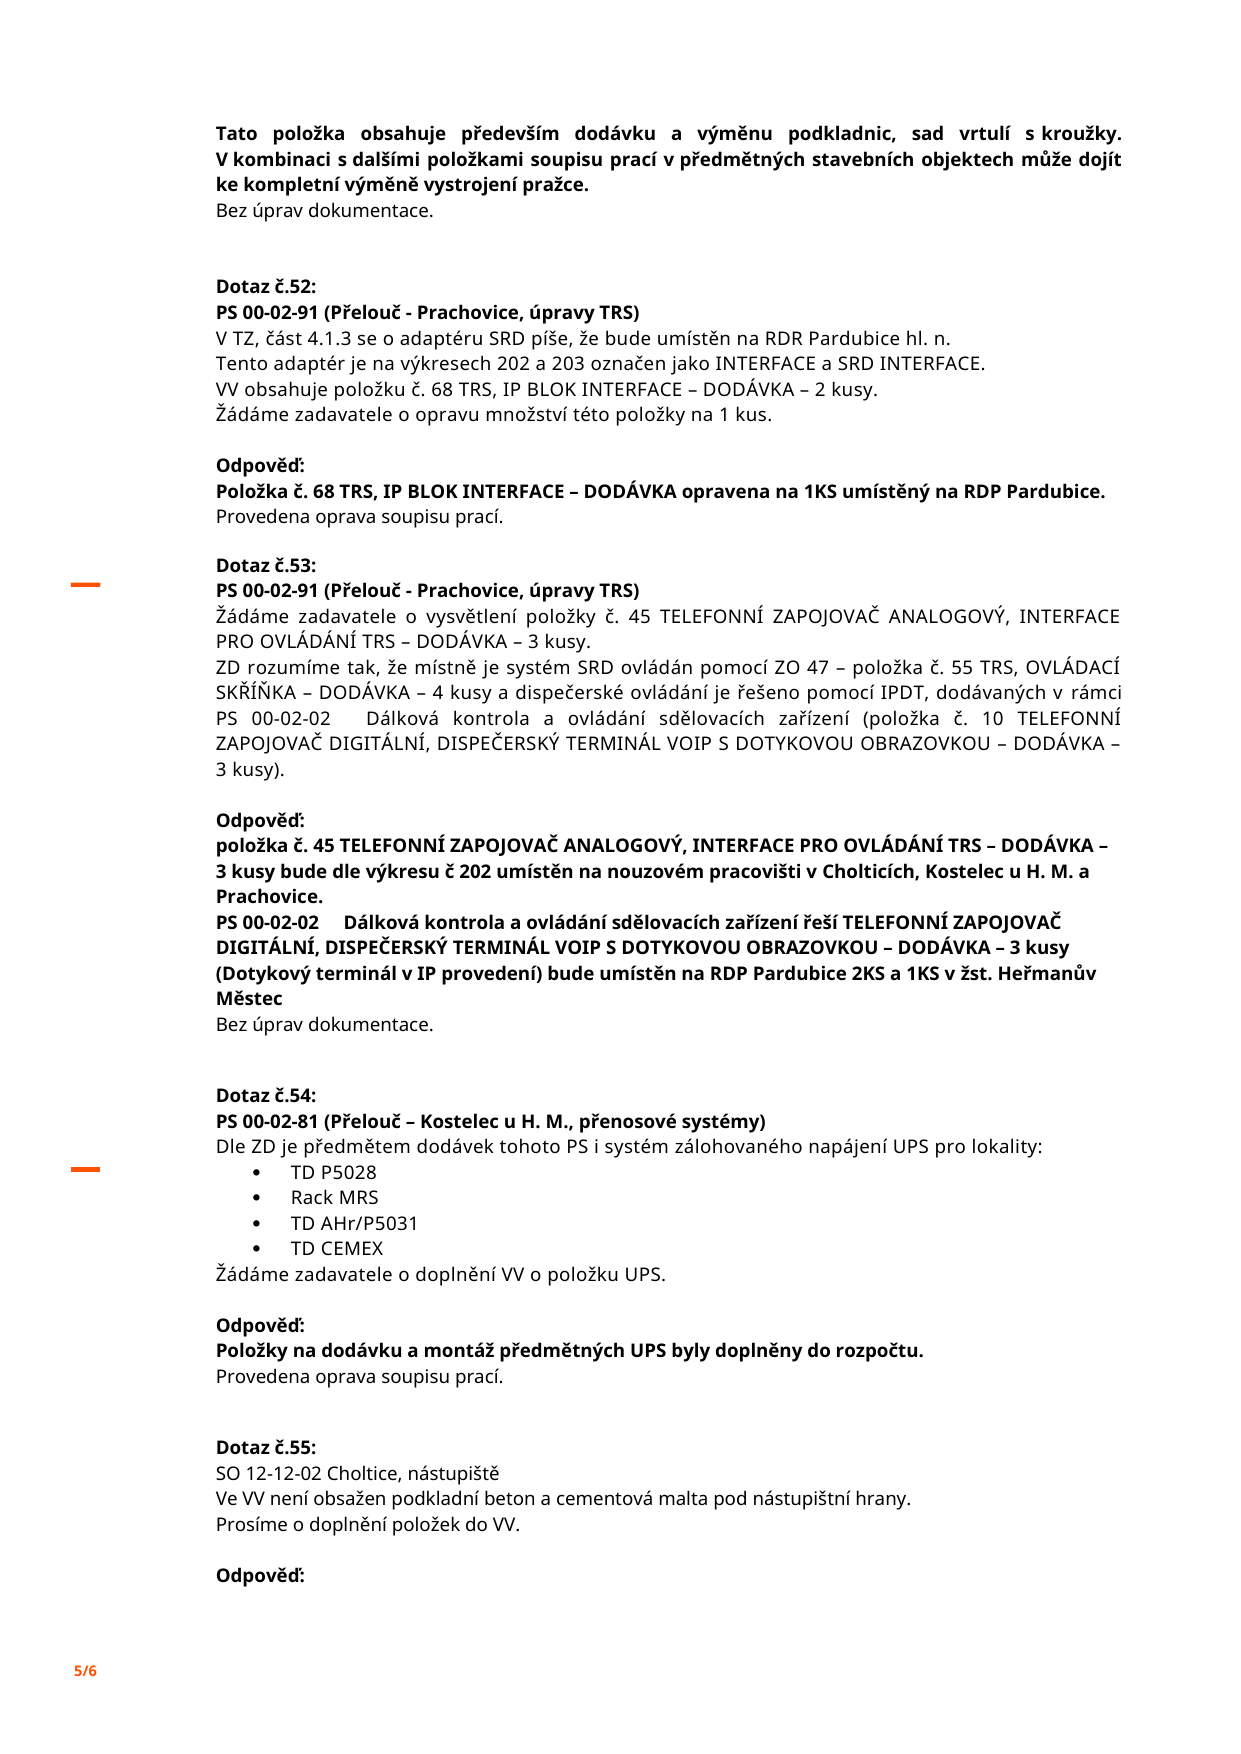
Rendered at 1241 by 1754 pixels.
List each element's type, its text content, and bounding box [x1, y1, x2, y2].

text VV obsahuje položku č. 68 TRS, IP BLOK INTERFACE – DODÁVKA – 2 kusy. [216, 376, 1122, 401]
text Položky na dodávku a montáž předmětných UPS byly doplněny do rozpočtu. [216, 1338, 1122, 1363]
text Odpověď: [216, 452, 1122, 478]
text PS 00-02-02 Dálková kontrola a ovládání sdělovacích zařízení řeší TELEFONNÍ ZAPOJOVAČ DIGITÁLNÍ, DISPEČERSKÝ TERMINÁL VOIP S DOTYKOVOU OBRAZOVKOU – DODÁVKA – 3 kusy (Dotykový terminál v IP provedení) bude umístěn na RDP Pardubice 2KS a 1KS v žst. Heřmanův Městec [216, 909, 1122, 1011]
text Odpověď: [216, 1312, 1122, 1338]
list Rack MRS [253, 1185, 1122, 1210]
text SO 12-12-02 Choltice, nástupiště [216, 1460, 1122, 1486]
text Dotaz č.52: [216, 274, 1122, 299]
text Bez úprav dokumentace. [216, 1011, 1122, 1037]
text Žádáme zadavatele o opravu množství této položky na 1 kus. [216, 401, 1122, 427]
text PS 00-02-91 (Přelouč - Prachovice, úpravy TRS) [216, 577, 1122, 603]
text Odpověď: [216, 1562, 1122, 1588]
text Provedena oprava soupisu prací. [216, 1363, 1122, 1389]
text Dle ZD je předmětem dodávek tohoto PS i systém zálohovaného napájení UPS pro lokality: [216, 1134, 1122, 1159]
text Žádáme zadavatele o doplnění VV o položku UPS. [216, 1261, 1122, 1287]
text Tato položka obsahuje především dodávku a výměnu podkladnic, sad vrtulí s kroužky. V kombinaci s dalšími položkami soupisu prací v předmětných stavebních objektech může dojít ke kompletní výměně vystrojení pražce. [216, 121, 1122, 197]
list TD P5028 [253, 1159, 1122, 1185]
text Dotaz č.54: [216, 1083, 1122, 1108]
list TD AHr/P5031 [253, 1210, 1122, 1236]
text Bez úprav dokumentace. [216, 197, 1122, 223]
text Dotaz č.53: [216, 552, 1122, 577]
text V TZ, část 4.1.3 se o adaptéru SRD píše, že bude umístěn na RDR Pardubice hl. n. [216, 325, 1122, 350]
text Prosíme o doplnění položek do VV. [216, 1511, 1122, 1537]
text Dotaz č.55: [216, 1435, 1122, 1460]
text Tento adaptér je na výkresech 202 a 203 označen jako INTERFACE a SRD INTERFACE. [216, 350, 1122, 376]
text položka č. 45 TELEFONNÍ ZAPOJOVAČ ANALOGOVÝ, INTERFACE PRO OVLÁDÁNÍ TRS – DODÁVKA – 3 kusy bude dle výkresu č 202 umístěn na nouzovém pracovišti v Cholticích, Kostelec u H. M. a Prachovice. [216, 833, 1122, 909]
text Ve VV není obsažen podkladní beton a cementová malta pod nástupištní hrany. [216, 1486, 1122, 1511]
text Položka č. 68 TRS, IP BLOK INTERFACE – DODÁVKA opravena na 1KS umístěný na RDP Pardubice. [216, 478, 1122, 503]
text Žádáme zadavatele o vysvětlení položky č. 45 TELEFONNÍ ZAPOJOVAČ ANALOGOVÝ, INTERFACE PRO OVLÁDÁNÍ TRS – DODÁVKA – 3 kusy. [216, 603, 1122, 654]
text PS 00-02-81 (Přelouč – Kostelec u H. M., přenosové systémy) [216, 1108, 1122, 1134]
text Odpověď: [216, 807, 1122, 833]
text Provedena oprava soupisu prací. [216, 503, 1122, 529]
text ZD rozumíme tak, že místně je systém SRD ovládán pomocí ZO 47 – položka č. 55 TRS, OVLÁDACÍ SKŘÍŇKA – DODÁVKA – 4 kusy a dispečerské ovládání je řešeno pomocí IPDT, dodávaných v rámci PS 00-02-02 Dálková kontrola a ovládání sdělovacích zařízení (položka č. 10 TELEFONNÍ ZAPOJOVAČ DIGITÁLNÍ, DISPEČERSKÝ TERMINÁL VOIP S DOTYKOVOU OBRAZOVKOU – DODÁVKA – 3 kusy). [216, 654, 1122, 782]
list TD CEMEX [253, 1236, 1122, 1261]
text PS 00-02-91 (Přelouč - Prachovice, úpravy TRS) [216, 299, 1122, 325]
